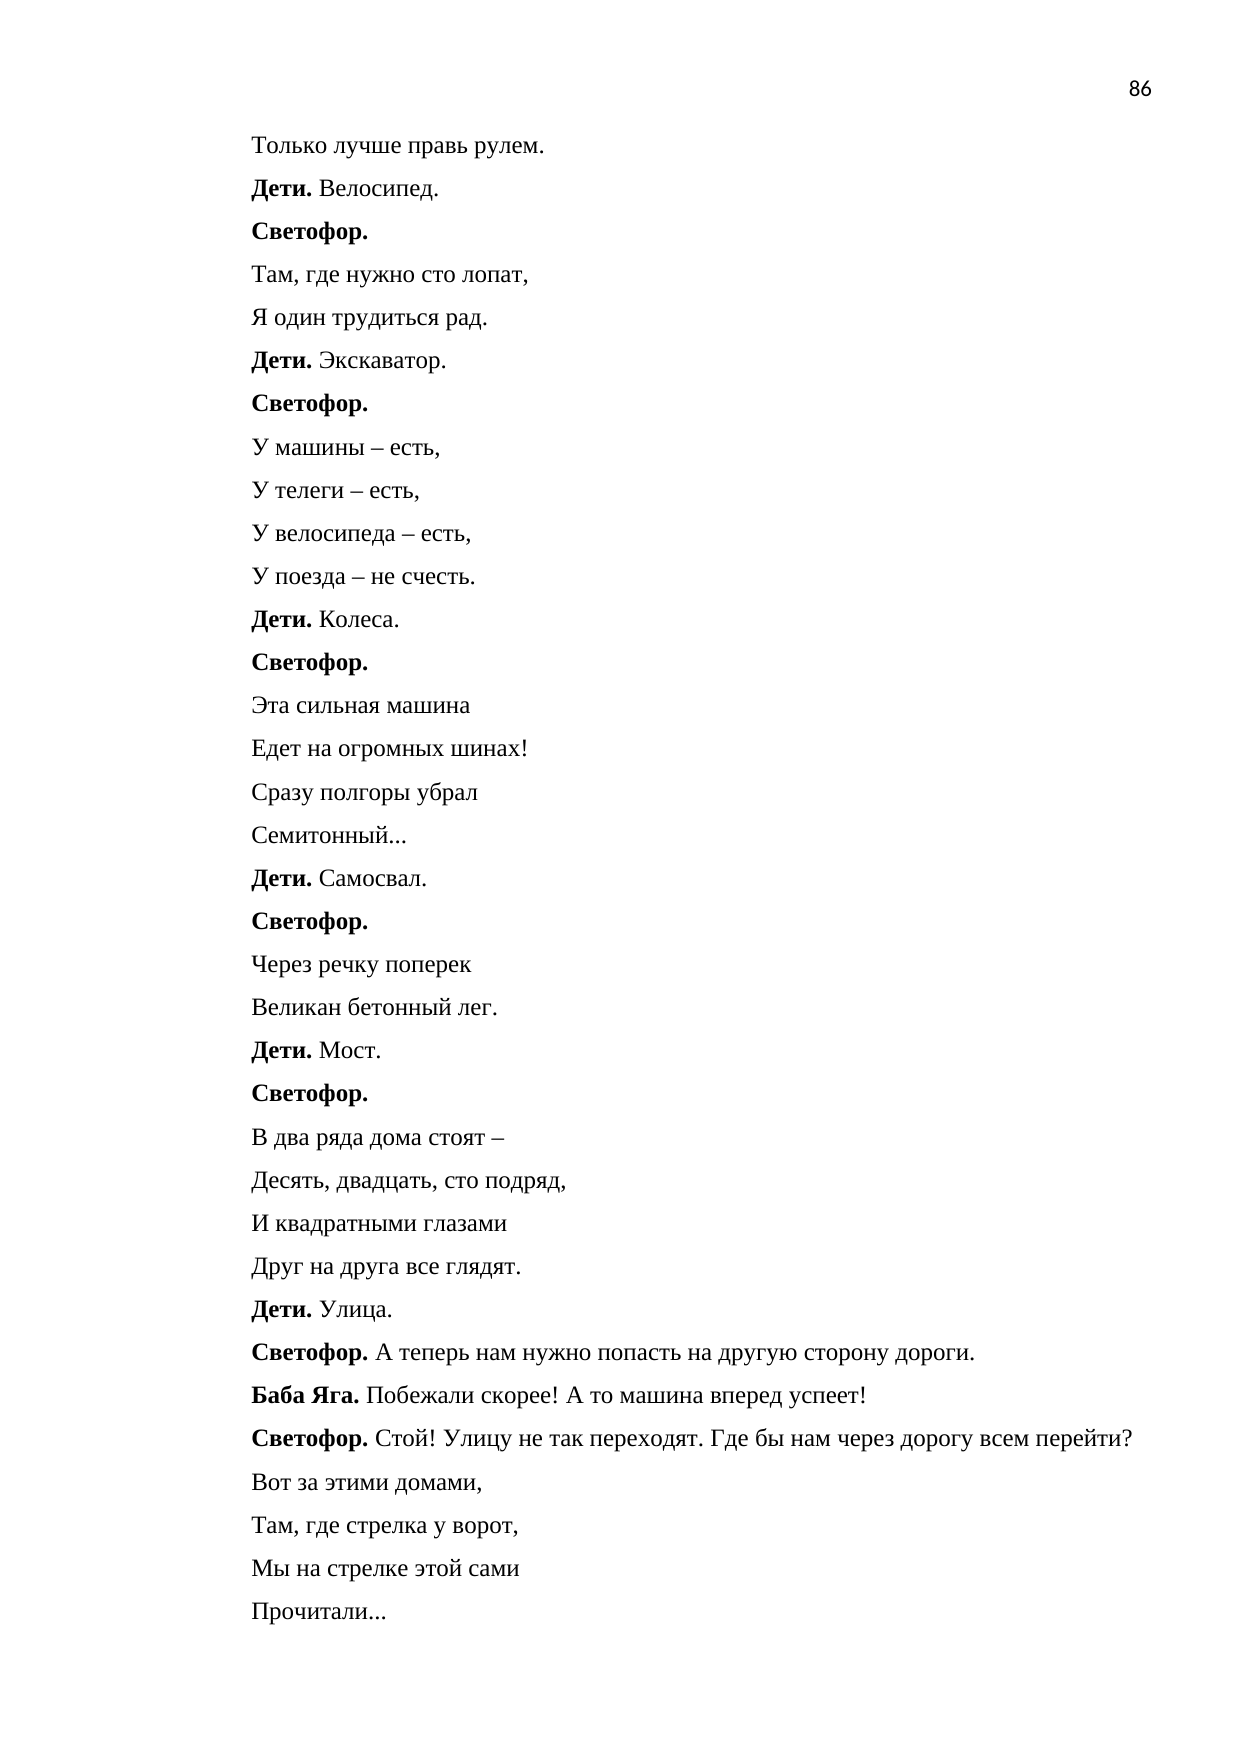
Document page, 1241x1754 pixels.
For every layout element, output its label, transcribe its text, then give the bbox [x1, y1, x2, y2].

text И квадратными глазами [177, 1208, 1152, 1237]
text Только лучше правь рулем. [177, 130, 1152, 158]
text Дети. Самосвал. [177, 863, 1152, 892]
text Дети. Экскаватор. [177, 345, 1152, 374]
text Через речку поперек [177, 949, 1152, 978]
text Светофор. А теперь нам нужно попасть на другую сторону дороги. [177, 1337, 1152, 1366]
text Там, где стрелка у ворот, [177, 1510, 1152, 1538]
text В два ряда дома стоят – [177, 1122, 1152, 1150]
text Светофор. [177, 1078, 1152, 1107]
text У велосипеда – есть, [177, 518, 1152, 547]
text Светофор. [177, 216, 1152, 245]
text Там, где нужно сто лопат, [177, 259, 1152, 288]
text Сразу полгоры убрал [177, 777, 1152, 805]
text У поезда – не счесть. [177, 561, 1152, 590]
text Дети. Велосипед. [177, 173, 1152, 202]
text Дети. Улица. [177, 1294, 1152, 1323]
text Светофор. Стой! Улицу не так переходят. Где бы нам через дорогу всем перейти? [177, 1423, 1152, 1452]
text Семитонный... [177, 820, 1152, 848]
text У машины – есть, [177, 432, 1152, 460]
text Светофор. [177, 388, 1152, 417]
text Друг на друга все глядят. [177, 1251, 1152, 1280]
text Прочитали... [177, 1596, 1152, 1625]
text Едет на огромных шинах! [177, 733, 1152, 762]
text Дети. Колеса. [177, 604, 1152, 633]
text Мы на стрелке этой сами [177, 1553, 1152, 1582]
text Дети. Мост. [177, 1035, 1152, 1064]
text Баба Яга. Побежали скорее! А то машина вперед успеет! [177, 1380, 1152, 1409]
text Великан бетонный лег. [177, 992, 1152, 1021]
text Я один трудиться рад. [177, 302, 1152, 331]
text Эта сильная машина [177, 690, 1152, 719]
text Светофор. [177, 906, 1152, 935]
text Десять, двадцать, сто подряд, [177, 1165, 1152, 1193]
text Светофор. [177, 647, 1152, 676]
text У телеги – есть, [177, 475, 1152, 503]
text Вот за этими домами, [177, 1467, 1152, 1495]
